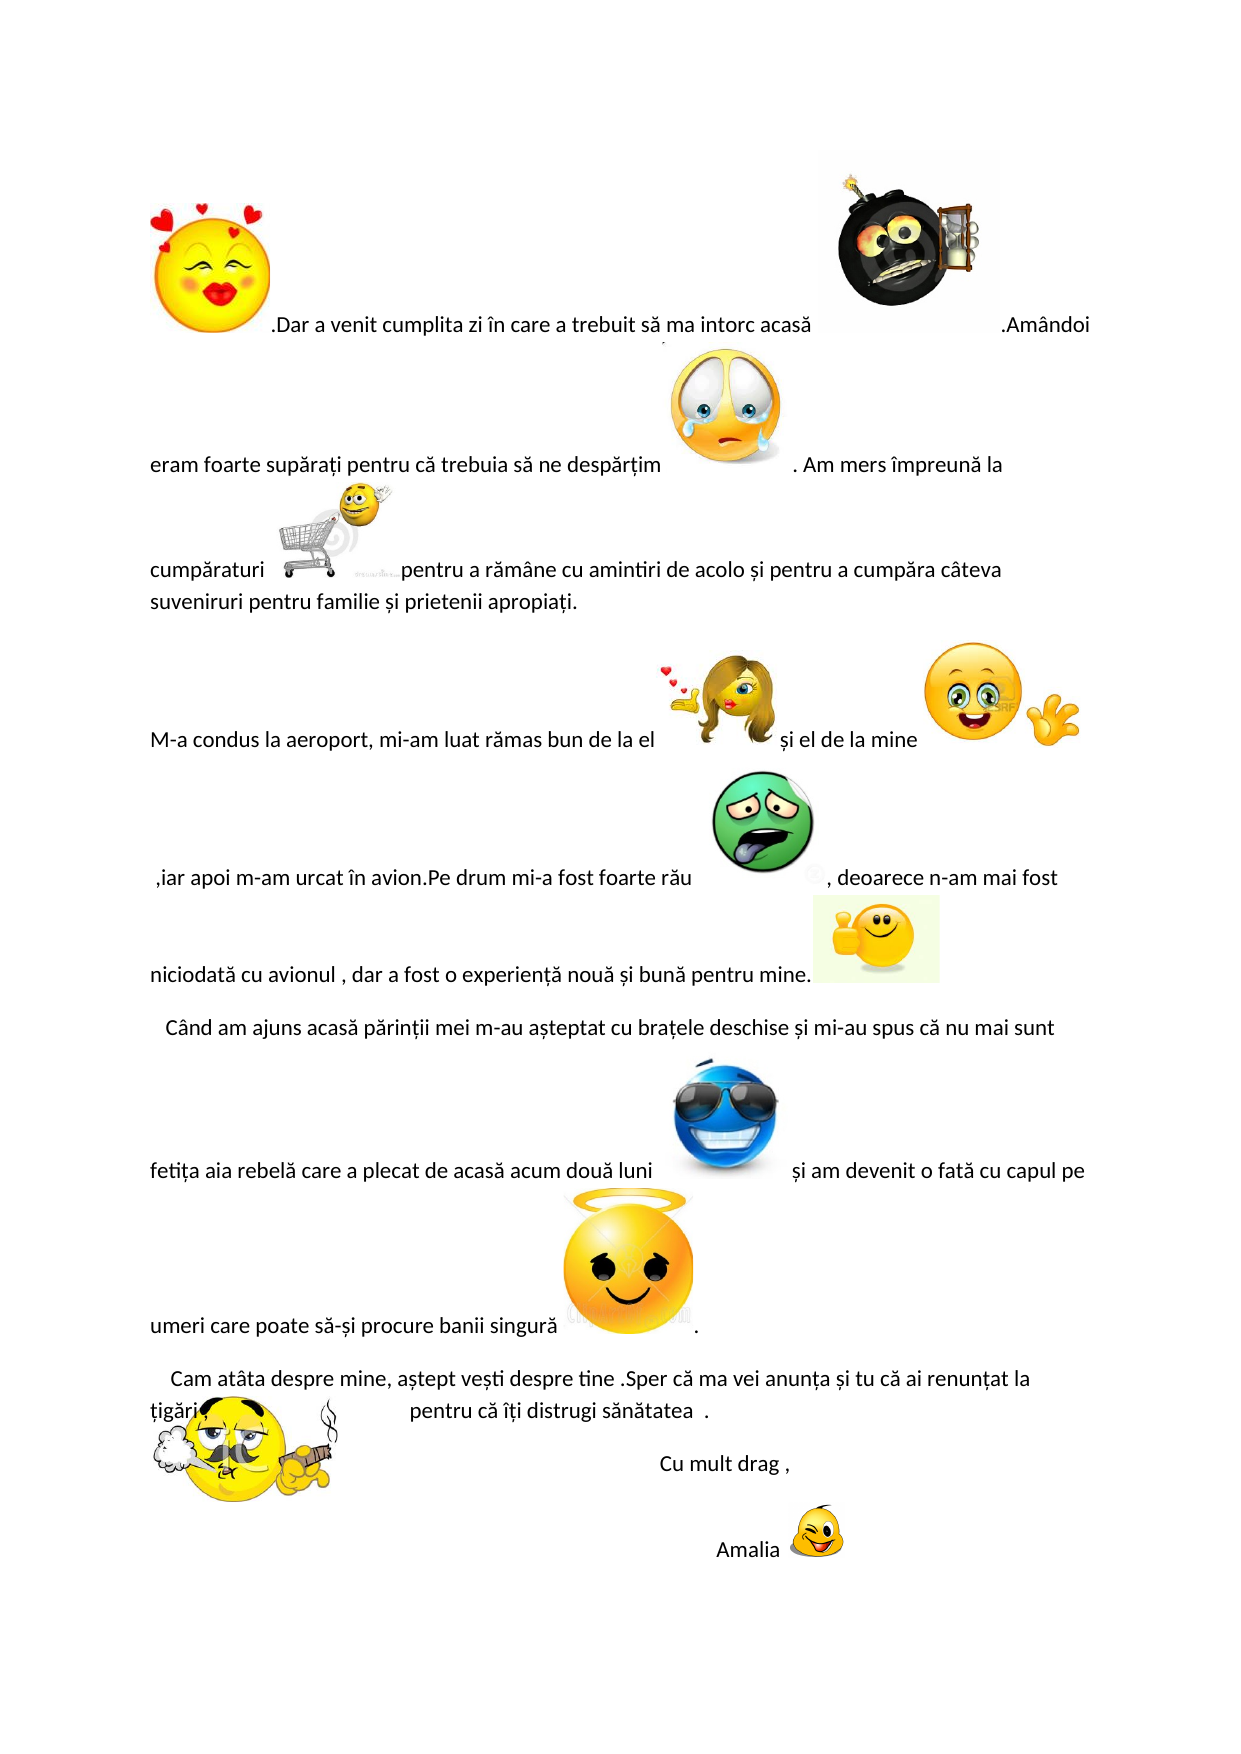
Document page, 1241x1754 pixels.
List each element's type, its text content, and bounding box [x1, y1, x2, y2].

picture [817, 150, 1001, 333]
picture [813, 895, 940, 983]
text M-a condus la aeroport, mi-am luat rămas bun de la elşi el de la mine ,iar apoi m-am urcat în avion.Pe drum mi-a fost foarte rău , deoarece n-am mai fost niciodată cu avionul , dar a fost o experienţă nouă şi bună pentru mine. [150, 641, 1090, 988]
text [150, 150, 1090, 616]
picture [658, 1045, 792, 1179]
text Când am ajuns acasă părinţii mei m-au aşteptat cu braţele deschise şi mi-au spus că nu mai sunt fetiţa aia rebelă care a plecat de acasă acum două luni şi am devenit o fată cu capul pe umeri care poate să-şi procure banii singură . [150, 1013, 1090, 1339]
picture [662, 342, 793, 473]
picture [270, 482, 401, 578]
picture [698, 757, 827, 886]
text Amalia [150, 1503, 1090, 1563]
picture [153, 1424, 338, 1449]
picture [788, 1502, 845, 1558]
picture [655, 650, 780, 748]
picture [563, 1188, 694, 1334]
text Cam atâta despre mine, aştept veşti despre tine .Sper că ma vei anunţa şi tu că ai renunţat la ţigări , pentru că îţi distrugi sănătatea . [150, 1364, 1090, 1424]
text Cu mult drag , [150, 1449, 1090, 1478]
picture [153, 1478, 338, 1502]
picture [150, 203, 271, 333]
picture [922, 640, 1081, 748]
